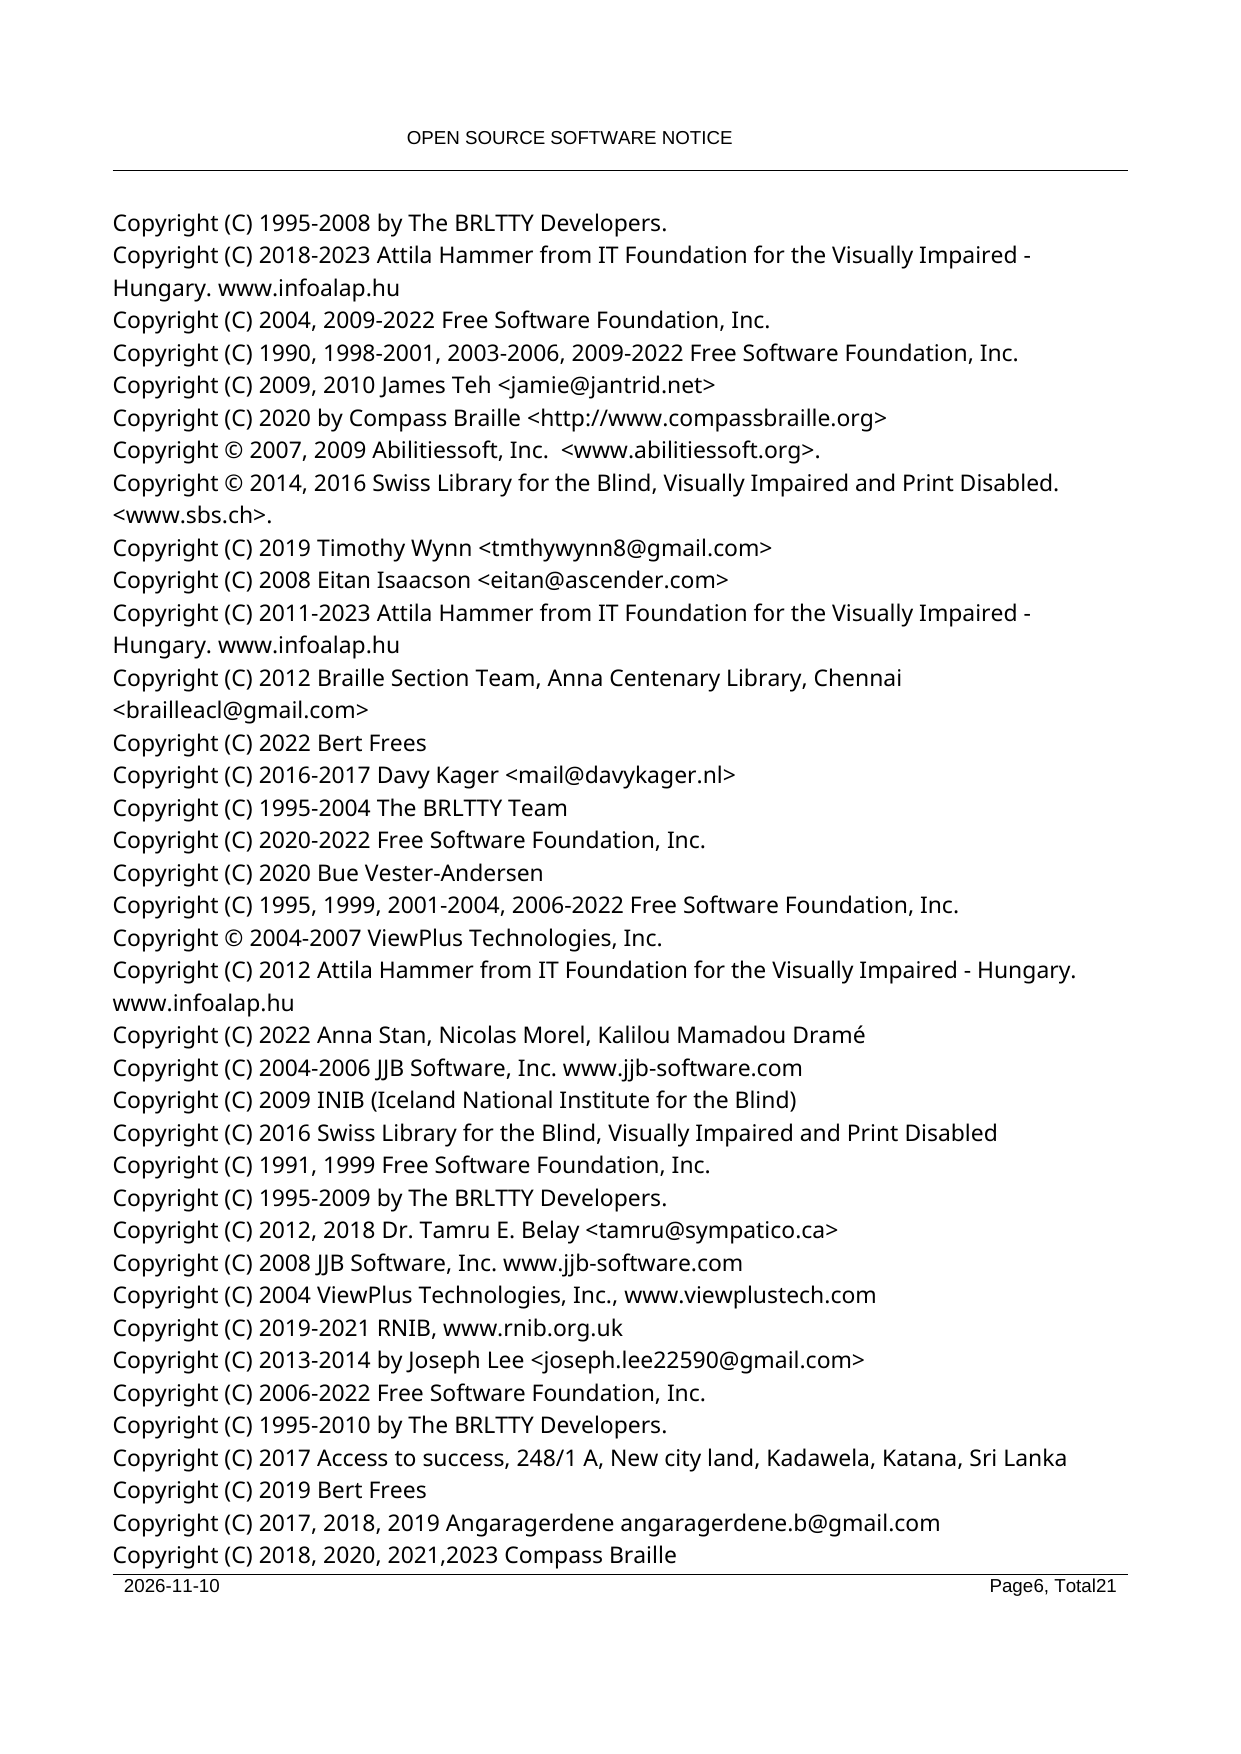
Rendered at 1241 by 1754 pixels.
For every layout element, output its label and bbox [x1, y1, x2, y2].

text [112, 206, 1128, 1571]
